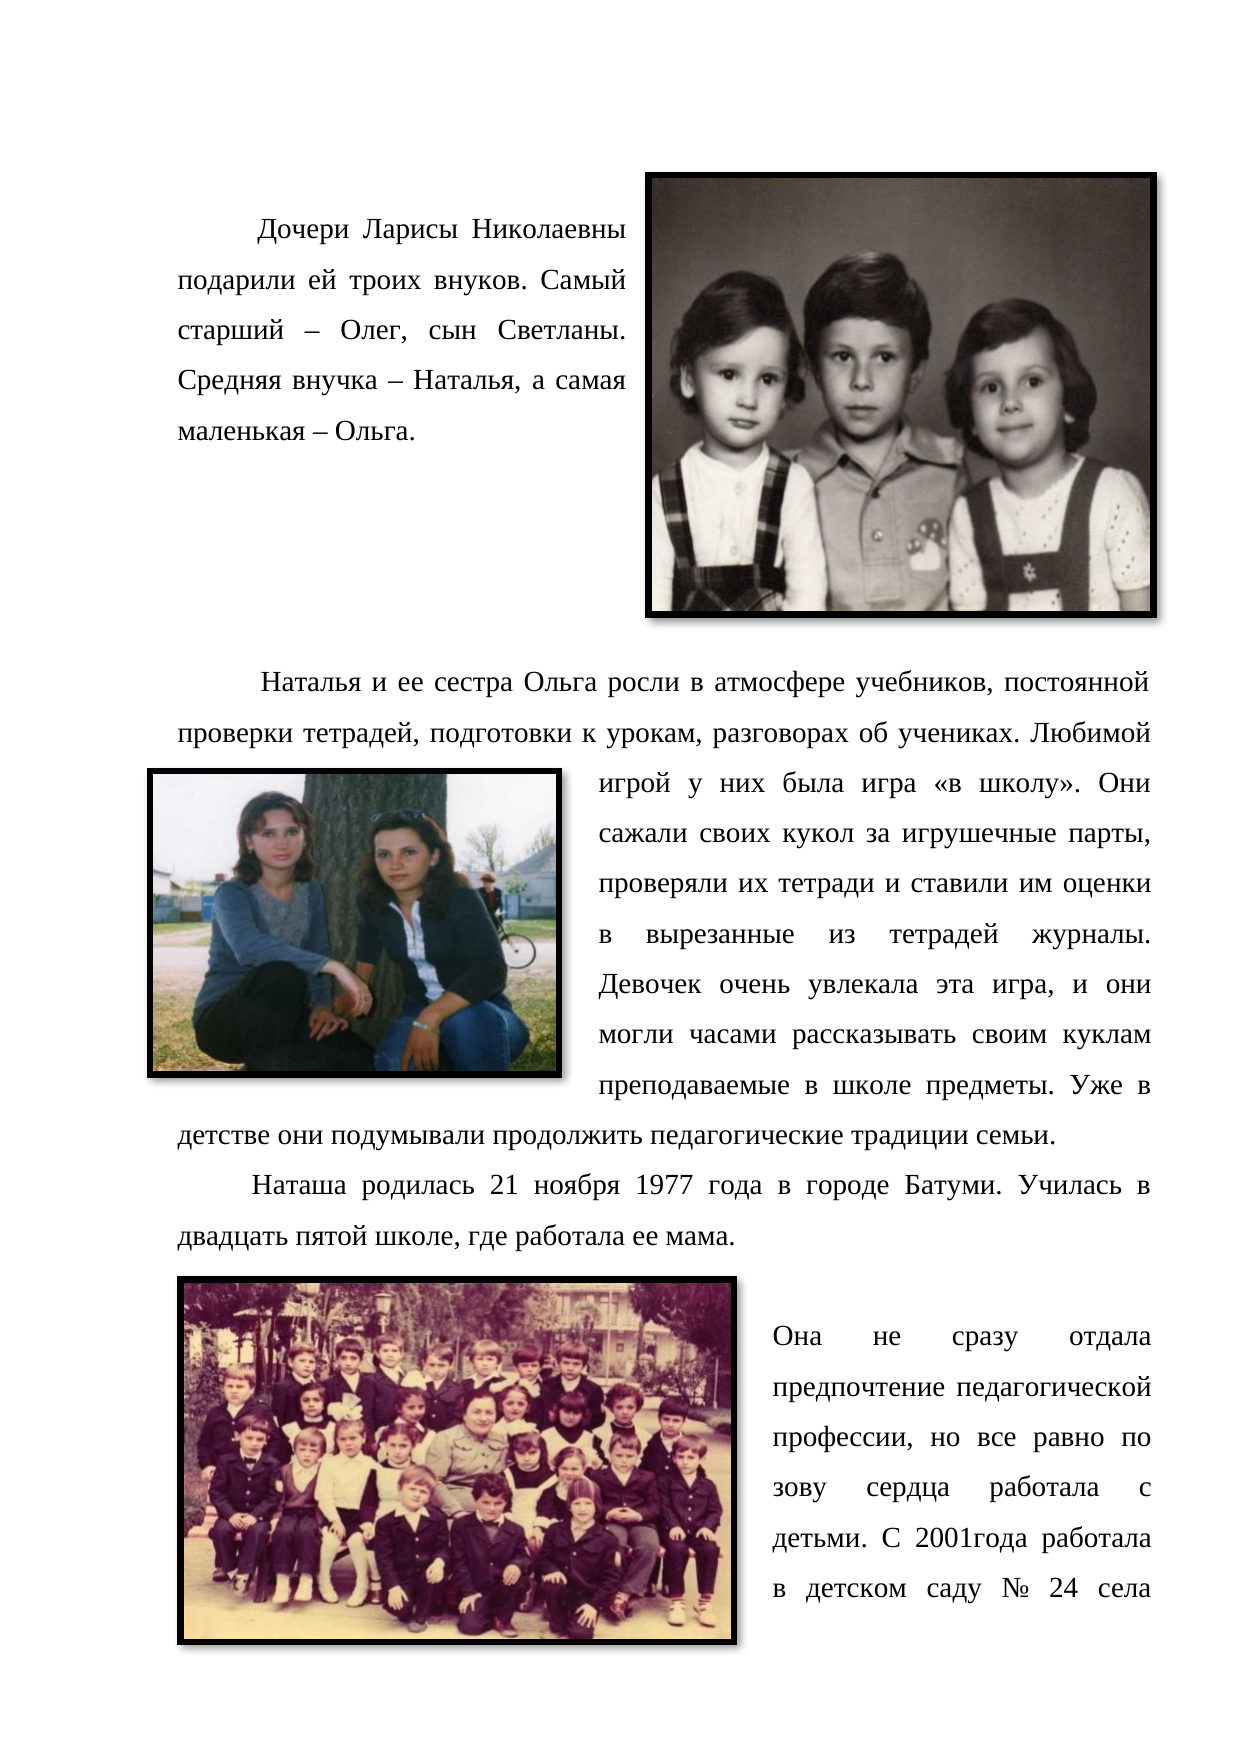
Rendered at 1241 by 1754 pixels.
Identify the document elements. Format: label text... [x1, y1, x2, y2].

picture [184, 1283, 731, 1639]
text Наталья и ее сестра Ольга росли в атмосфере учебников, постоянной проверки тетрадей, подготовки к урокам, разговорах об учениках. Любимой игрой у них была игра «в школу». Они сажали своих кукол за игрушечные парты, проверяли их тетради и ставили им оценки в вырезанные из тетрадей журналы. Девочек очень увлекала эта игра, и они могли часами рассказывать своим куклам преподаваемые в школе предметы. Уже в детстве они подумывали продолжить педагогические традиции семьи. [177, 664, 1152, 1151]
picture [153, 774, 556, 1071]
picture [652, 178, 1150, 611]
text Дочери Ларисы Николаевны подарили ей троих внуков. Самый старший – Олег, сын Светланы. Средняя внучка – Наталья, а самая маленькая – Ольга. [177, 212, 644, 446]
text Наташа родилась 21 ноября 1977 года в городе Батуми. Училась в двадцать пятой школе, где работала ее мама. [177, 1167, 1152, 1251]
